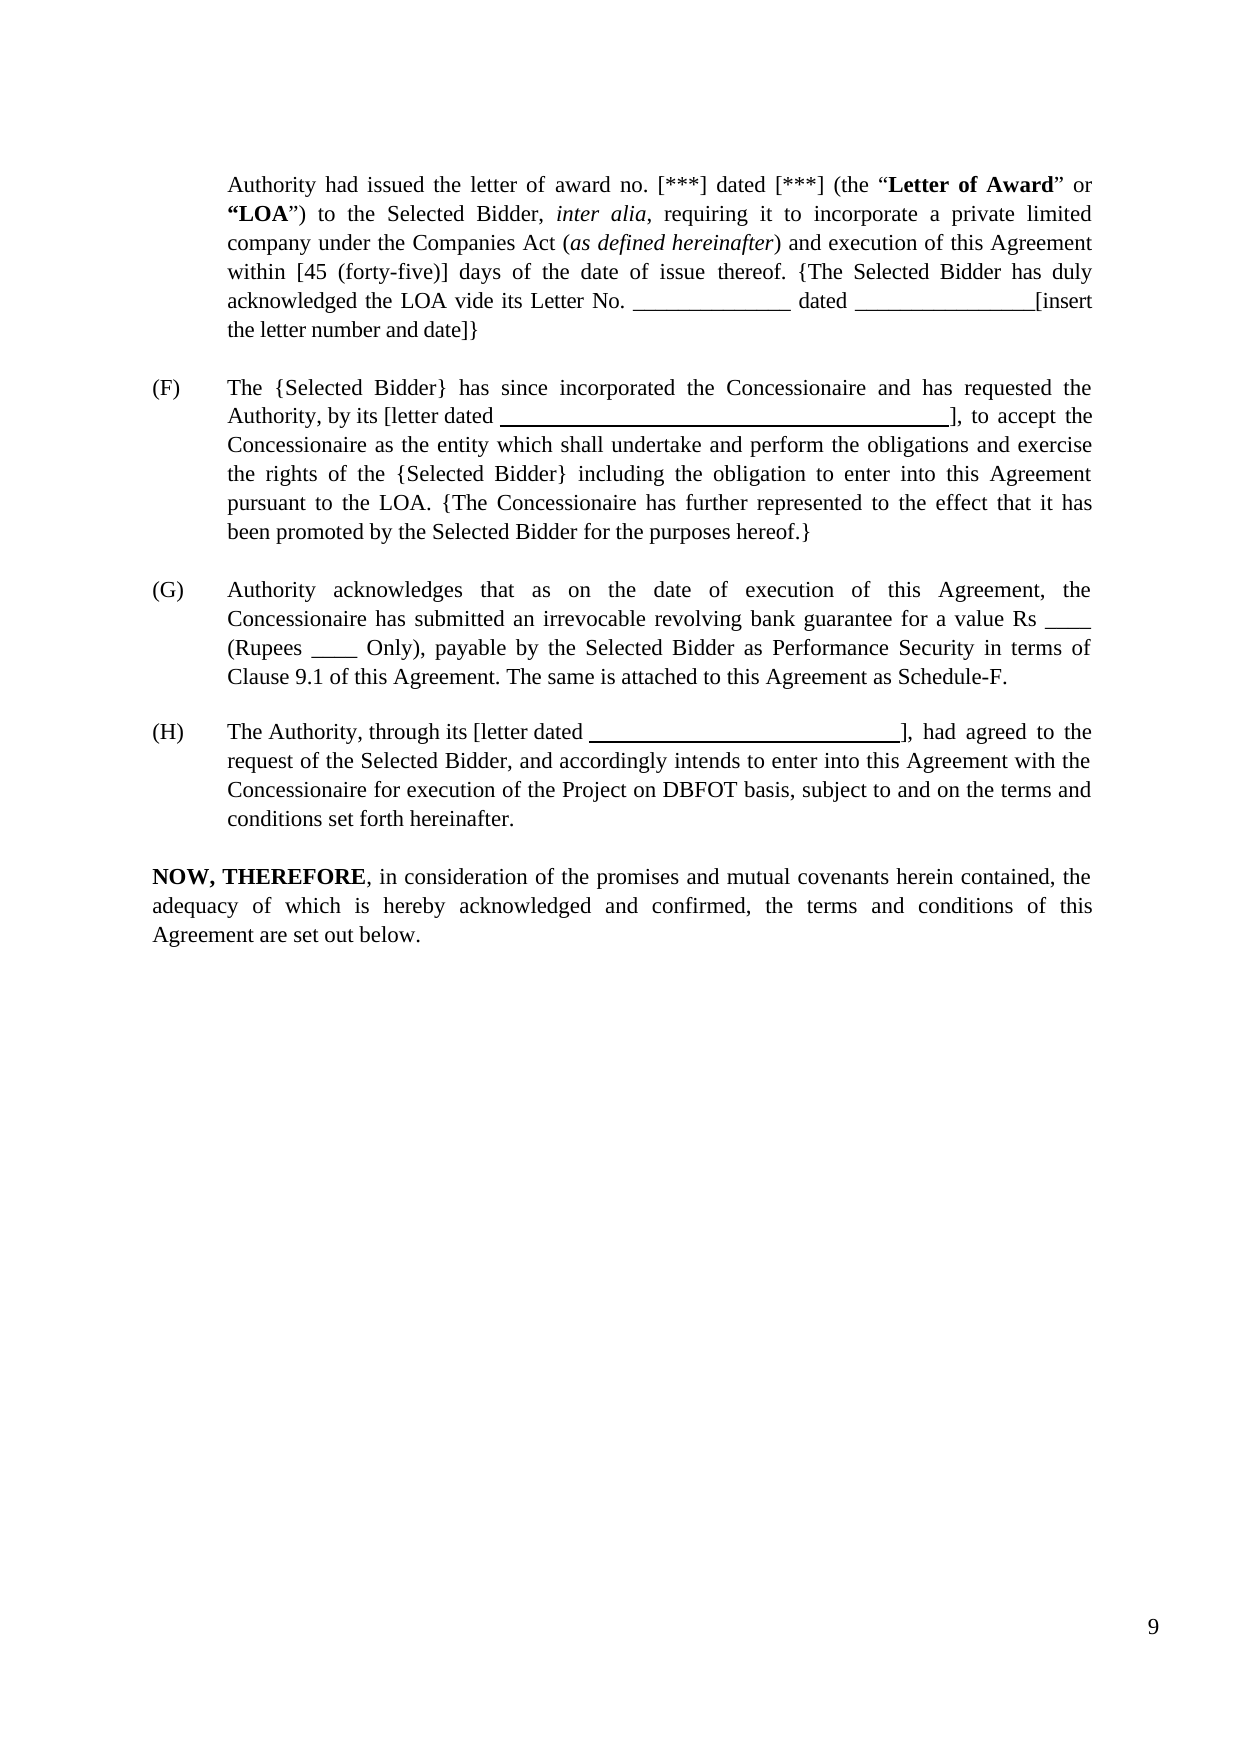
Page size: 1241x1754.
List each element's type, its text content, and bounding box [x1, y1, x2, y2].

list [152, 171, 1092, 342]
list The {Selected Bidder} has since incorporated the Concessionaire and has requested the Authority, by its [letter dated ], to accept the Concessionaire as the entity which shall undertake and perform the obligations and exercise the rights of the {Selected Bidder} including the obligation to enter into this Agreement pursuant to the LOA. {The Concessionaire has further represented to the effect that it has been promoted by the Selected Bidder for the purposes hereof.} [152, 373, 1093, 545]
text NOW, THEREFORE, in consideration of the promises and mutual covenants herein contained, the adequacy of which is hereby acknowledged and confirmed, the terms and conditions of this Agreement are set out below. [152, 863, 1093, 948]
list The Authority, through its [letter dated ], had agreed to the request of the Selected Bidder, and accordingly intends to enter into this Agreement with the Concessionaire for execution of the Project on DBFOT basis, subject to and on the terms and conditions set forth hereinafter. [152, 718, 1092, 832]
list Authority acknowledges that as on the date of execution of this Agreement, the Concessionaire has submitted an irrevocable revolving bank guarantee for a value Rs ____ (Rupees ____ Only), payable by the Selected Bidder as Performance Security in terms of Clause 9.1 of this Agreement. The same is attached to this Agreement as Schedule-F. [152, 576, 1092, 689]
